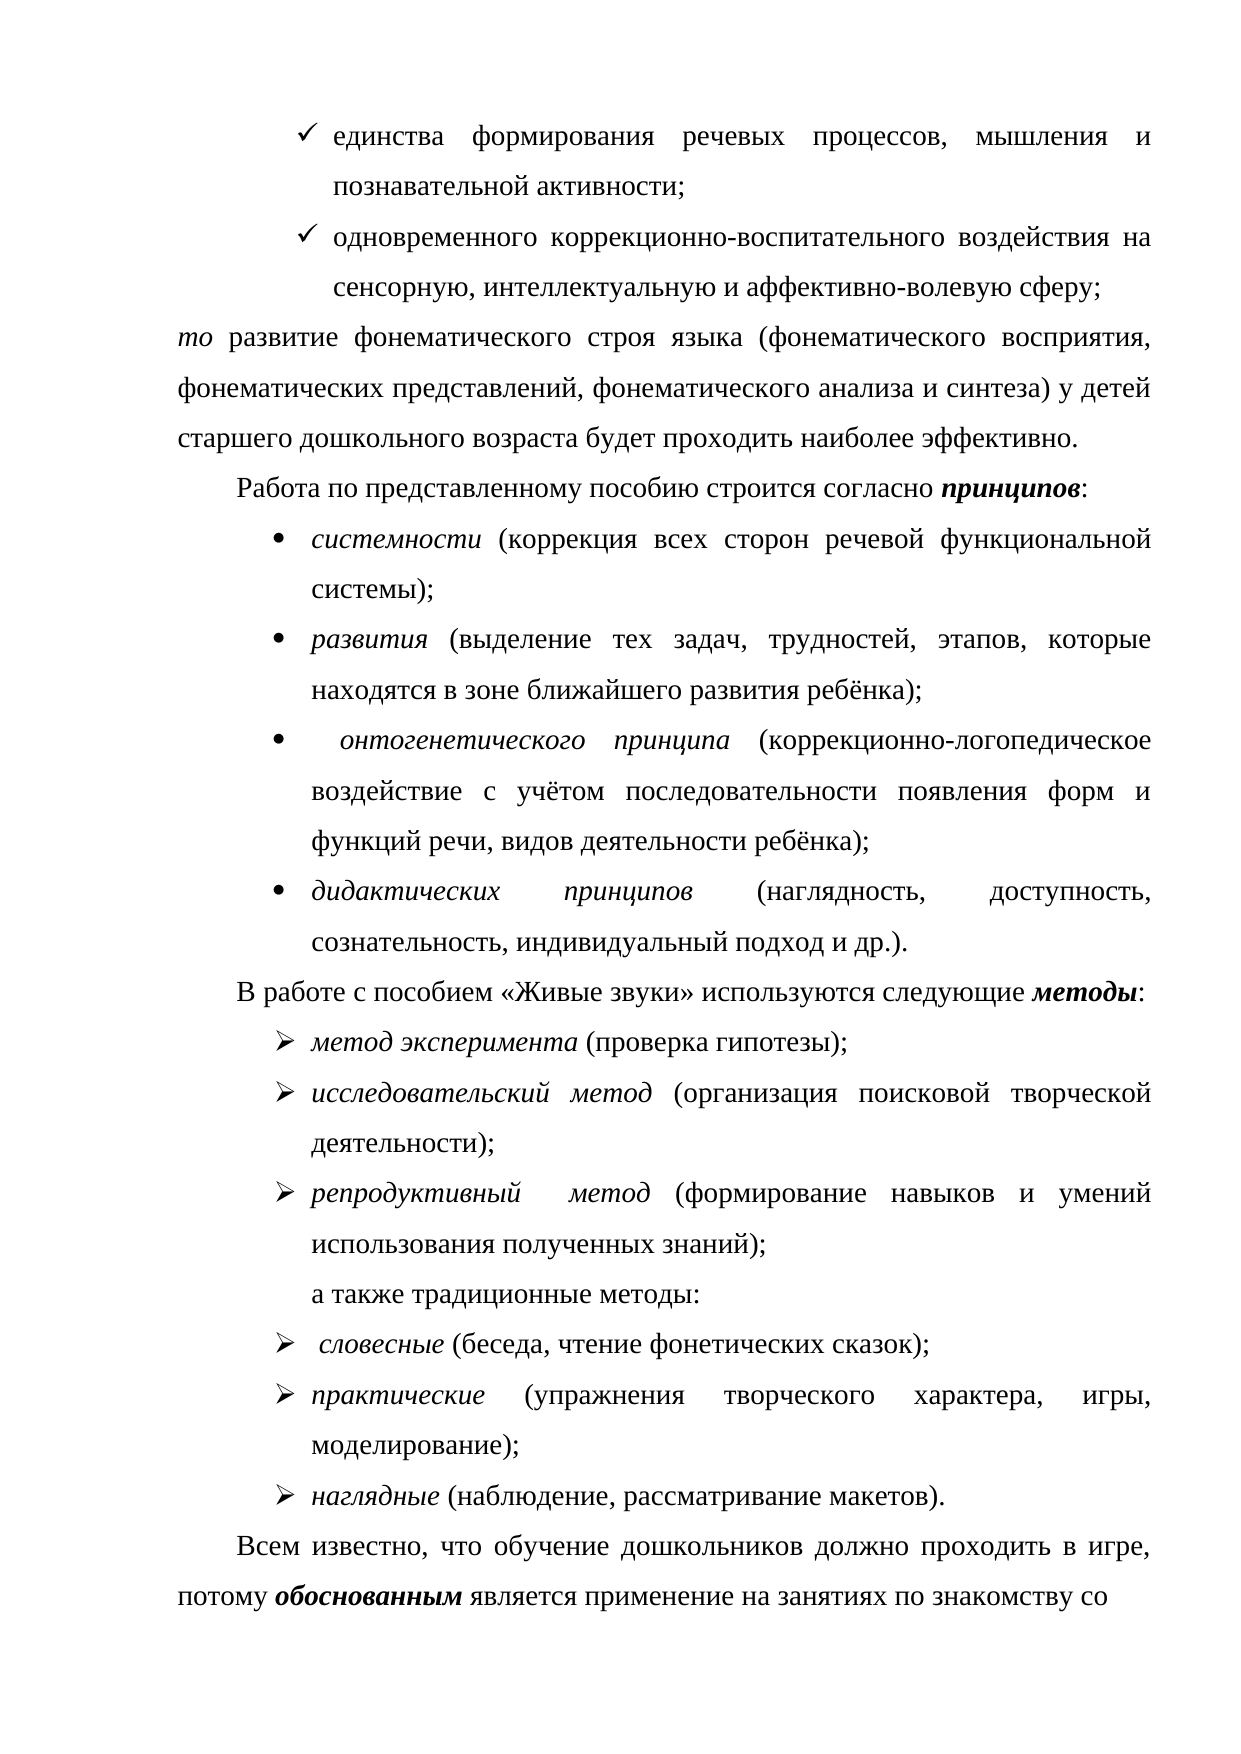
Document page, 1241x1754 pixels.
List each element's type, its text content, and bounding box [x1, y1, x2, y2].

list онтогенетического принципа (коррекционно-логопедическое воздействие с учётом последовательности появления форм и функций речи, видов деятельности ребёнка); [274, 722, 1152, 857]
text то развитие фонематического строя языка (фонематического восприятия, фонематических представлений, фонематического анализа и синтеза) у детей старшего дошкольного возраста будет проходить наиболее эффективно. [177, 319, 1152, 454]
list метод эксперимента (проверка гипотезы); [274, 1024, 1152, 1058]
list развития (выделение тех задач, трудностей, этапов, которые находятся в зоне ближайшего развития ребёнка); [274, 622, 1152, 706]
list Всем известно, что обучение дошкольников должно проходить в игре, потому обоснованным является применение на занятиях по знакомству со [177, 1528, 1152, 1612]
list репродуктивный метод (формирование навыков и умений использования полученных знаний); [274, 1176, 1152, 1259]
list а также традиционные методы: [311, 1276, 1152, 1310]
list наглядные (наблюдение, рассматривание макетов). [274, 1478, 1152, 1511]
list системности (коррекция всех сторон речевой функциональной системы); [274, 521, 1152, 605]
list практические (упражнения творческого характера, игры, моделирование); [274, 1377, 1152, 1461]
list одновременного коррекционно-воспитательного воздействия на сенсорную, интеллектуальную и аффективно-волевую сферу; [295, 219, 1152, 303]
list В работе с пособием «Живые звуки» используются следующие методы: [177, 974, 1152, 1008]
text Работа по представленному пособию строится согласно принципов: [177, 471, 1152, 504]
list словесные (беседа, чтение фонетических сказок); [274, 1327, 1152, 1360]
list единства формирования речевых процессов, мышления и познавательной активности; [295, 118, 1152, 202]
list исследовательский метод (организация поисковой творческой деятельности); [274, 1075, 1152, 1159]
list дидактических принципов (наглядность, доступность, сознательность, индивидуальный подход и др.). [274, 873, 1152, 957]
